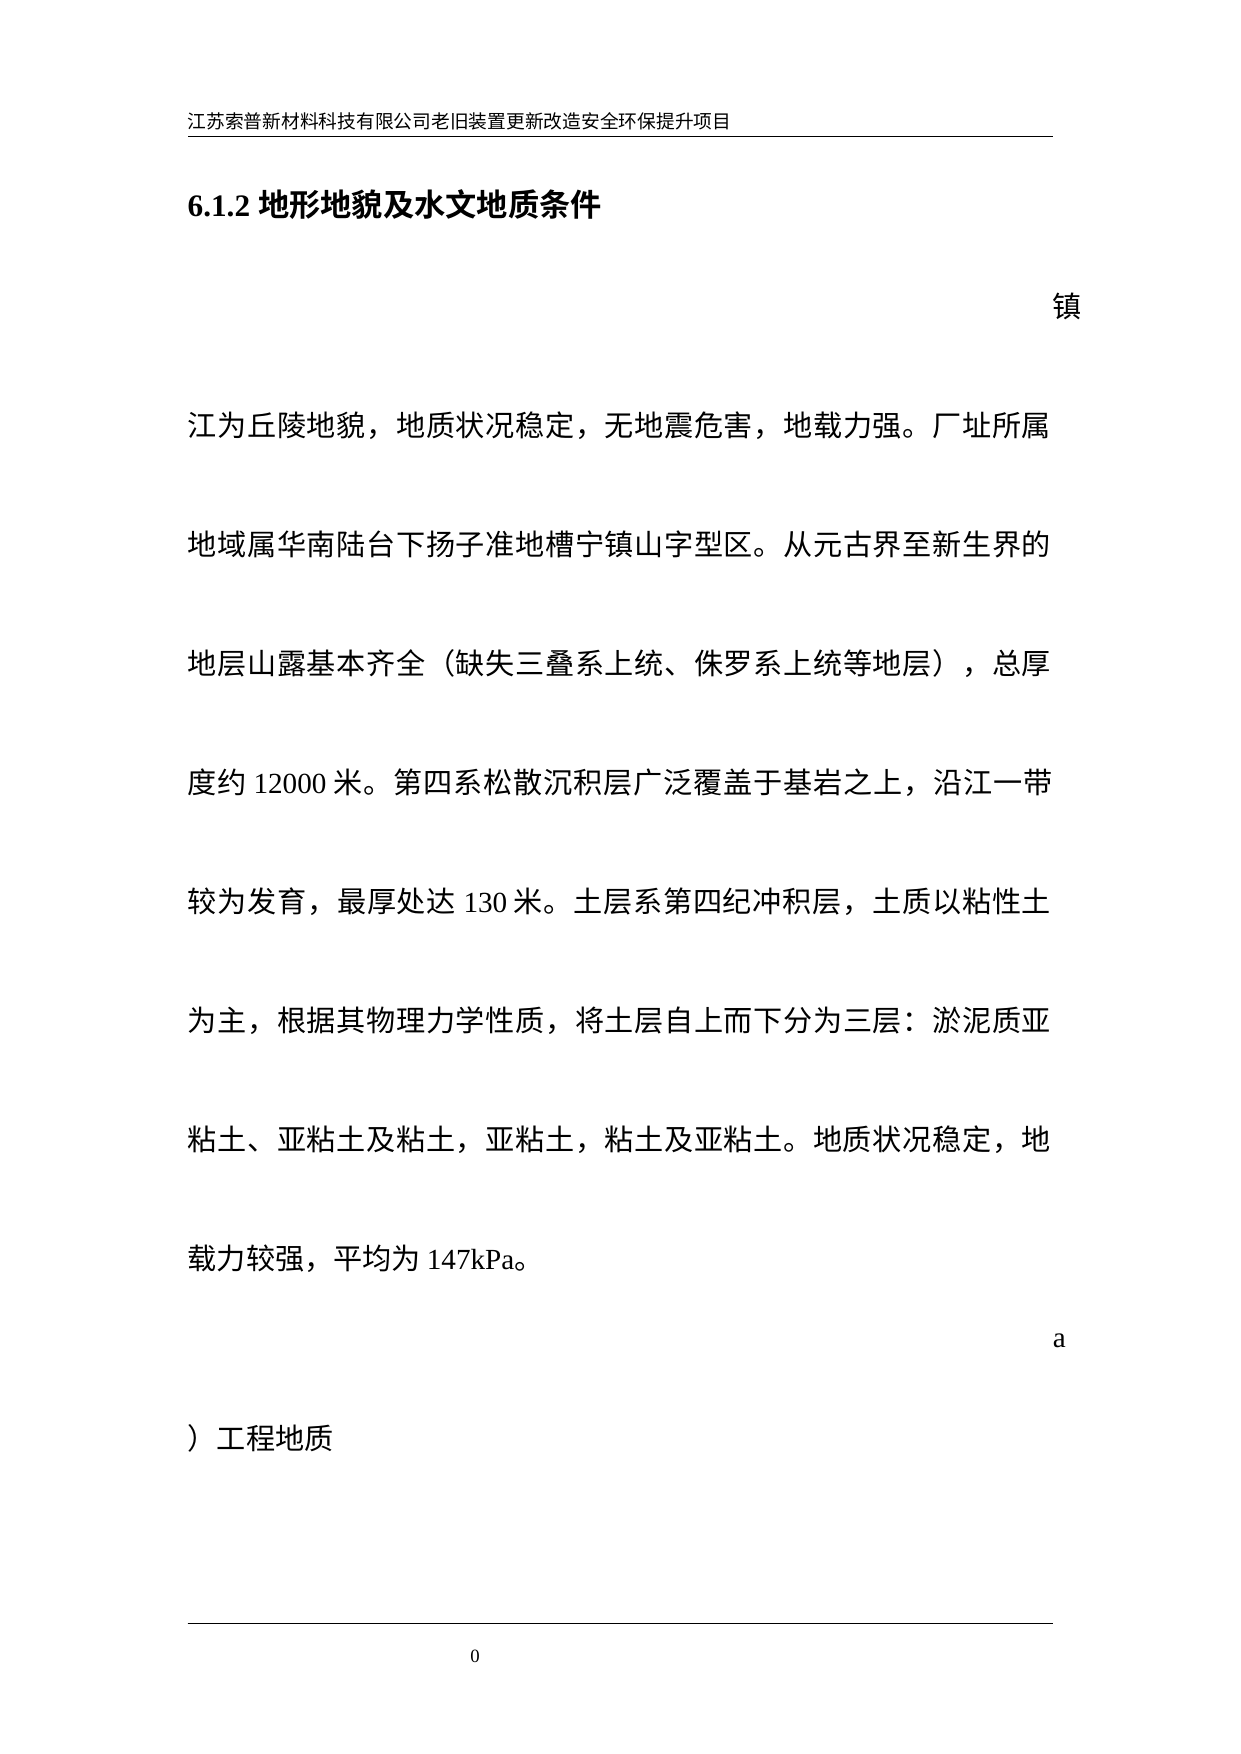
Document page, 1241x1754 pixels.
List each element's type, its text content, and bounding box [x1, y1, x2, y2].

text a）工程地质 [187, 1318, 1053, 1476]
text 镇江为丘陵地貌，地质状况稳定，无地震危害，地载力强。厂址所属地域属华南陆台下扬子准地槽宁镇山字型区。从元古界至新生界的地层山露基本齐全（缺失三叠系上统、侏罗系上统等地层），总厚度约12000米。第四系松散沉积层广泛覆盖于基岩之上，沿江一带较为发育，最厚处达130米。土层系第四纪冲积层，土质以粘性土为主，根据其物理力学性质，将土层自上而下分为三层：淤泥质亚粘土、亚粘土及粘土，亚粘土，粘土及亚粘土。地质状况稳定，地载力较强，平均为147kPa。 [187, 264, 1053, 1296]
subtitle 地形地貌及水文地质条件 [187, 163, 1053, 242]
